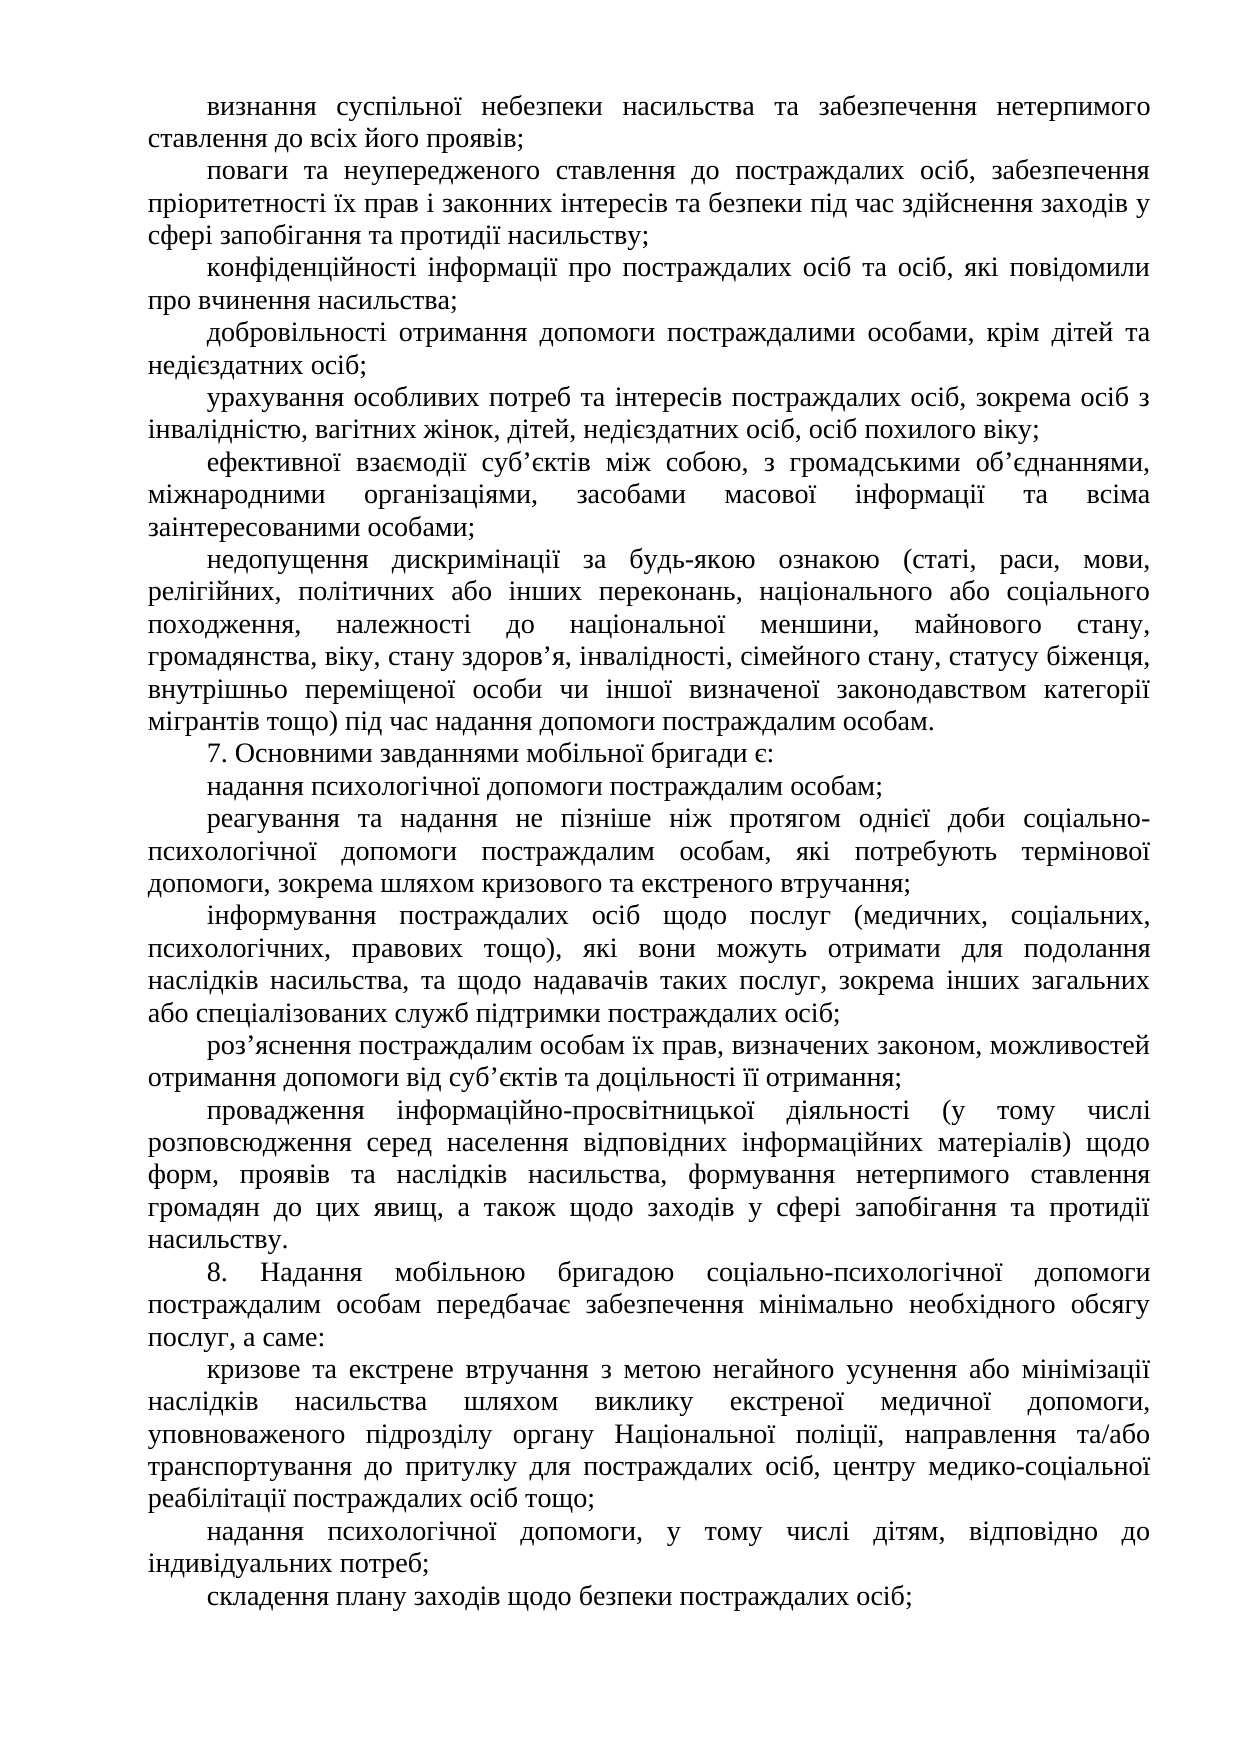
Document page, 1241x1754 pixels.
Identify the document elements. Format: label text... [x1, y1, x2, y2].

text провадження інформаційно-просвітницької діяльності (у тому числі розповсюдження серед населення відповідних інформаційних матеріалів) щодо форм, проявів та наслідків насильства, формування нетерпимого ставлення громадян до цих явищ, а також щодо заходів у сфері запобігання та протидії насильству. [148, 1093, 1152, 1255]
text конфіденційності інформації про постраждалих осіб та осіб, які повідомили про вчинення насильства; [148, 251, 1152, 315]
text реагування та надання не пізніше ніж протягом однієї доби соціально-психологічної допомоги постраждалим особам, які потребують термінової допомоги, зокрема шляхом кризового та екстреного втручання; [148, 801, 1152, 898]
text надання психологічної допомоги постраждалим особам; [148, 769, 1152, 801]
text поваги та неупередженого ставлення до постраждалих осіб, забезпечення пріоритетності їх прав і законних інтересів та безпеки під час здійснення заходів у сфері запобігання та протидії насильству; [148, 153, 1152, 251]
text ефективної взаємодії суб’єктів між собою, з громадськими об’єднаннями, міжнародними організаціями, засобами масової інформації та всіма заінтересованими особами; [148, 445, 1152, 542]
text інформування постраждалих осіб щодо послуг (медичних, соціальних, психологічних, правових тощо), які вони можуть отримати для подолання наслідків насильства, та щодо надавачів таких послуг, зокрема інших загальних або спеціалізованих служб підтримки постраждалих осіб; [148, 898, 1152, 1028]
text роз’яснення постраждалим особам їх прав, визначених законом, можливостей отримання допомоги від суб’єктів та доцільності її отримання; [148, 1028, 1152, 1093]
text кризове та екстрене втручання з метою негайного усунення або мінімізації наслідків насильства шляхом виклику екстреної медичної допомоги, уповноваженого підрозділу органу Національної поліції, направлення та/або транспортування до притулку для постраждалих осіб, центру медико-соціальної реабілітації постраждалих осіб тощо; [148, 1352, 1152, 1514]
text недопущення дискримінації за будь-якою ознакою (статі, раси, мови, релігійних, політичних або інших переконань, національного або соціального походження, належності до національної меншини, майнового стану, громадянства, віку, стану здоров’я, інвалідності, сімейного стану, статусу біженця, внутрішньо переміщеної особи чи іншої визначеної законодавством категорії мігрантів тощо) під час надання допомоги постраждалим особам. [148, 542, 1152, 736]
text складення плану заходів щодо безпеки постраждалих осіб; [148, 1579, 1152, 1611]
text 8. Надання мобільною бригадою соціально-психологічної допомоги постраждалим особам передбачає забезпечення мінімально необхідного обсягу послуг, а саме: [148, 1255, 1152, 1352]
text 7. Основними завданнями мобільної бригади є: [148, 736, 1152, 769]
text добровільності отримання допомоги постраждалими особами, крім дітей та недієздатних осіб; [148, 315, 1152, 380]
text урахування особливих потреб та інтересів постраждалих осіб, зокрема осіб з інвалідністю, вагітних жінок, дітей, недієздатних осіб, осіб похилого віку; [148, 380, 1152, 445]
text надання психологічної допомоги, у тому числі дітям, відповідно до індивідуальних потреб; [148, 1514, 1152, 1579]
text визнання суспільної небезпеки насильства та забезпечення нетерпимого ставлення до всіх його проявів; [148, 88, 1152, 153]
